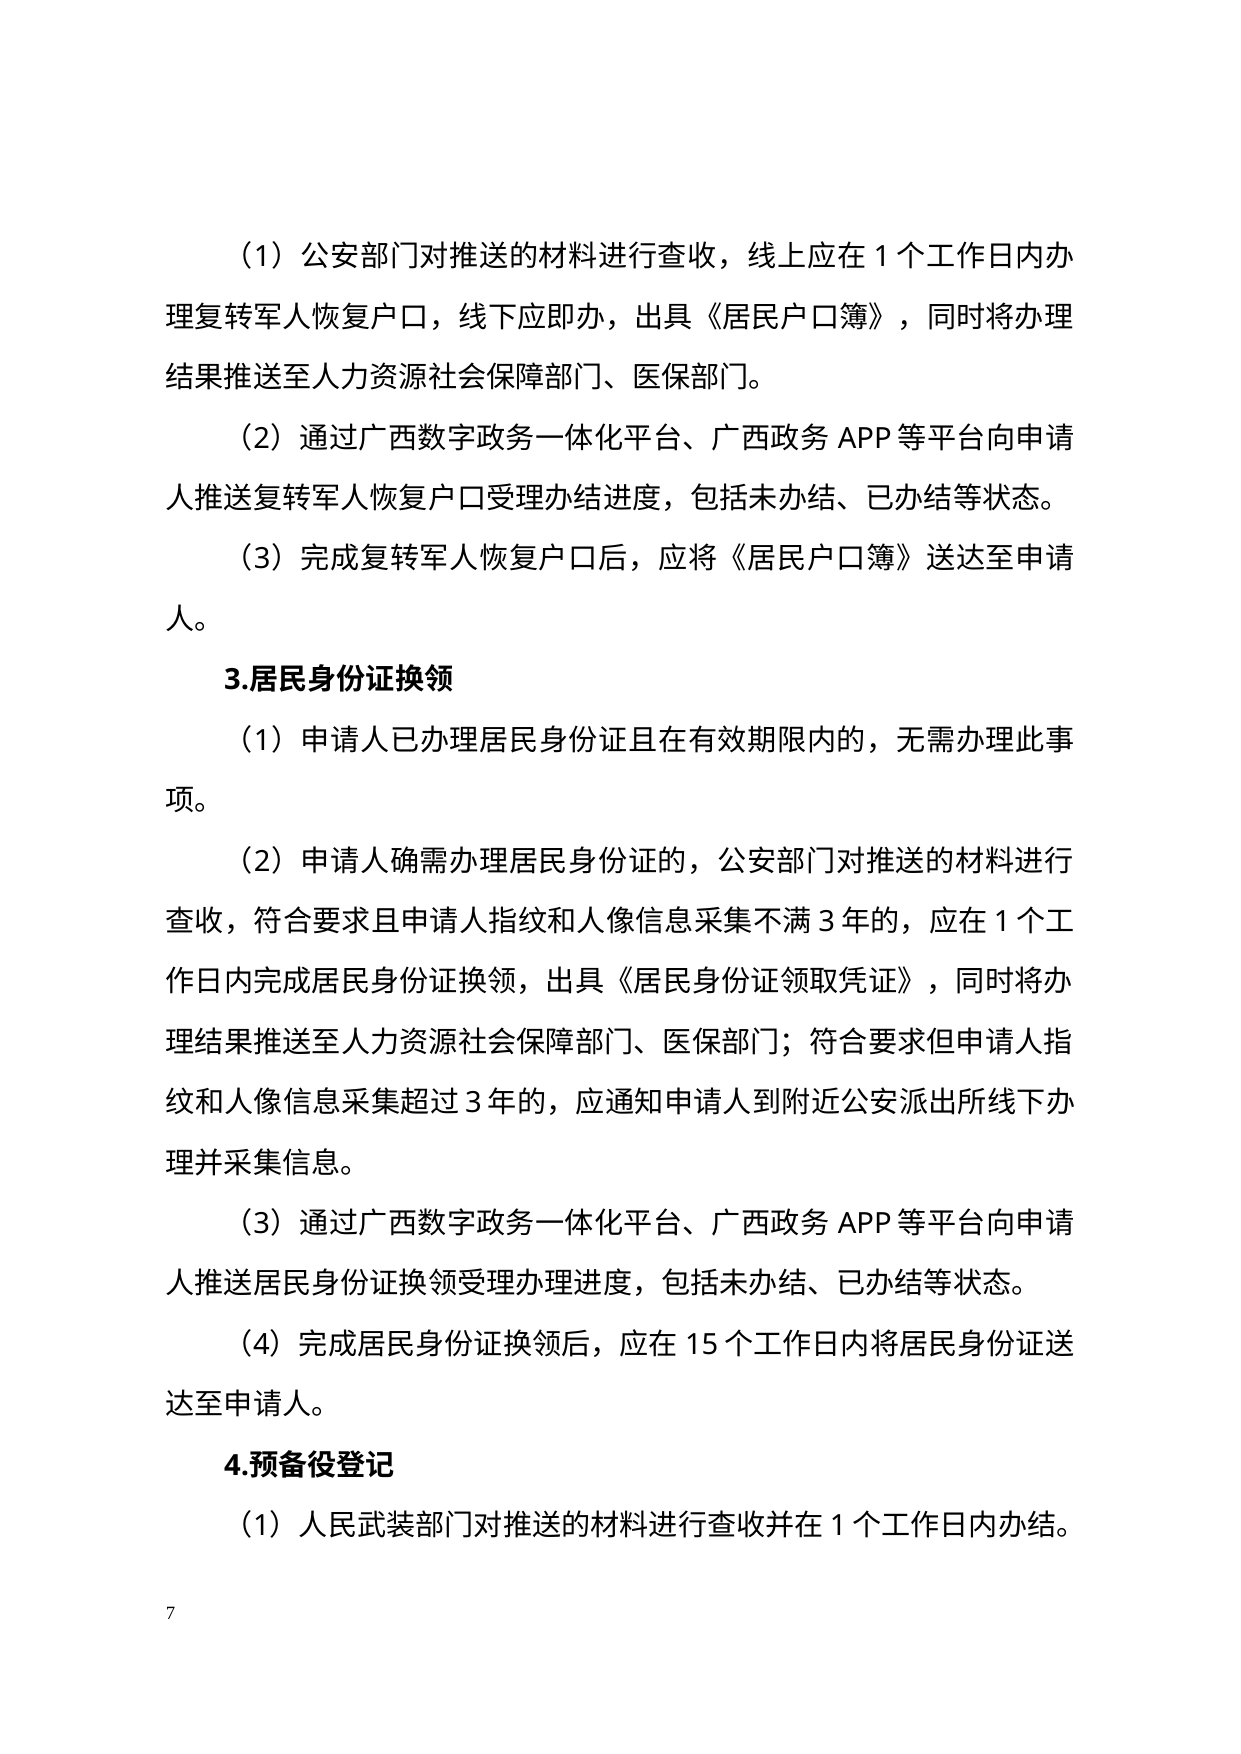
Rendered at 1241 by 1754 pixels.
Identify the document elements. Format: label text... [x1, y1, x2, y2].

list 3.居民身份证换领 [165, 641, 1075, 702]
list （1）申请人已办理居民身份证且在有效期限内的，无需办理此事项。 [165, 702, 1075, 823]
list （1）公安部门对推送的材料进行查收，线上应在1个工作日内办理复转军人恢复户口，线下应即办，出具《居民户口簿》，同时将办理结果推送至人力资源社会保障部门、医保部门。 [165, 218, 1075, 400]
list （2）申请人确需办理居民身份证的，公安部门对推送的材料进行查收，符合要求且申请人指纹和人像信息采集不满3年的，应在1个工作日内完成居民身份证换领，出具《居民身份证领取凭证》，同时将办理结果推送至人力资源社会保障部门、医保部门；符合要求但申请人指纹和人像信息采集超过3年的，应通知申请人到附近公安派出所线下办理并采集信息。 [165, 823, 1075, 1185]
list （2）通过广西数字政务一体化平台、广西政务APP等平台向申请人推送复转军人恢复户口受理办结进度，包括未办结、已办结等状态。 [165, 400, 1075, 521]
list （4）完成居民身份证换领后，应在15个工作日内将居民身份证送达至申请人。 [165, 1306, 1075, 1427]
list （3）通过广西数字政务一体化平台、广西政务APP等平台向申请人推送居民身份证换领受理办理进度，包括未办结、已办结等状态。 [165, 1185, 1075, 1306]
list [165, 1487, 1075, 1548]
list 4.预备役登记 [165, 1427, 1075, 1487]
list （3）完成复转军人恢复户口后，应将《居民户口簿》送达至申请人。 [165, 521, 1075, 641]
